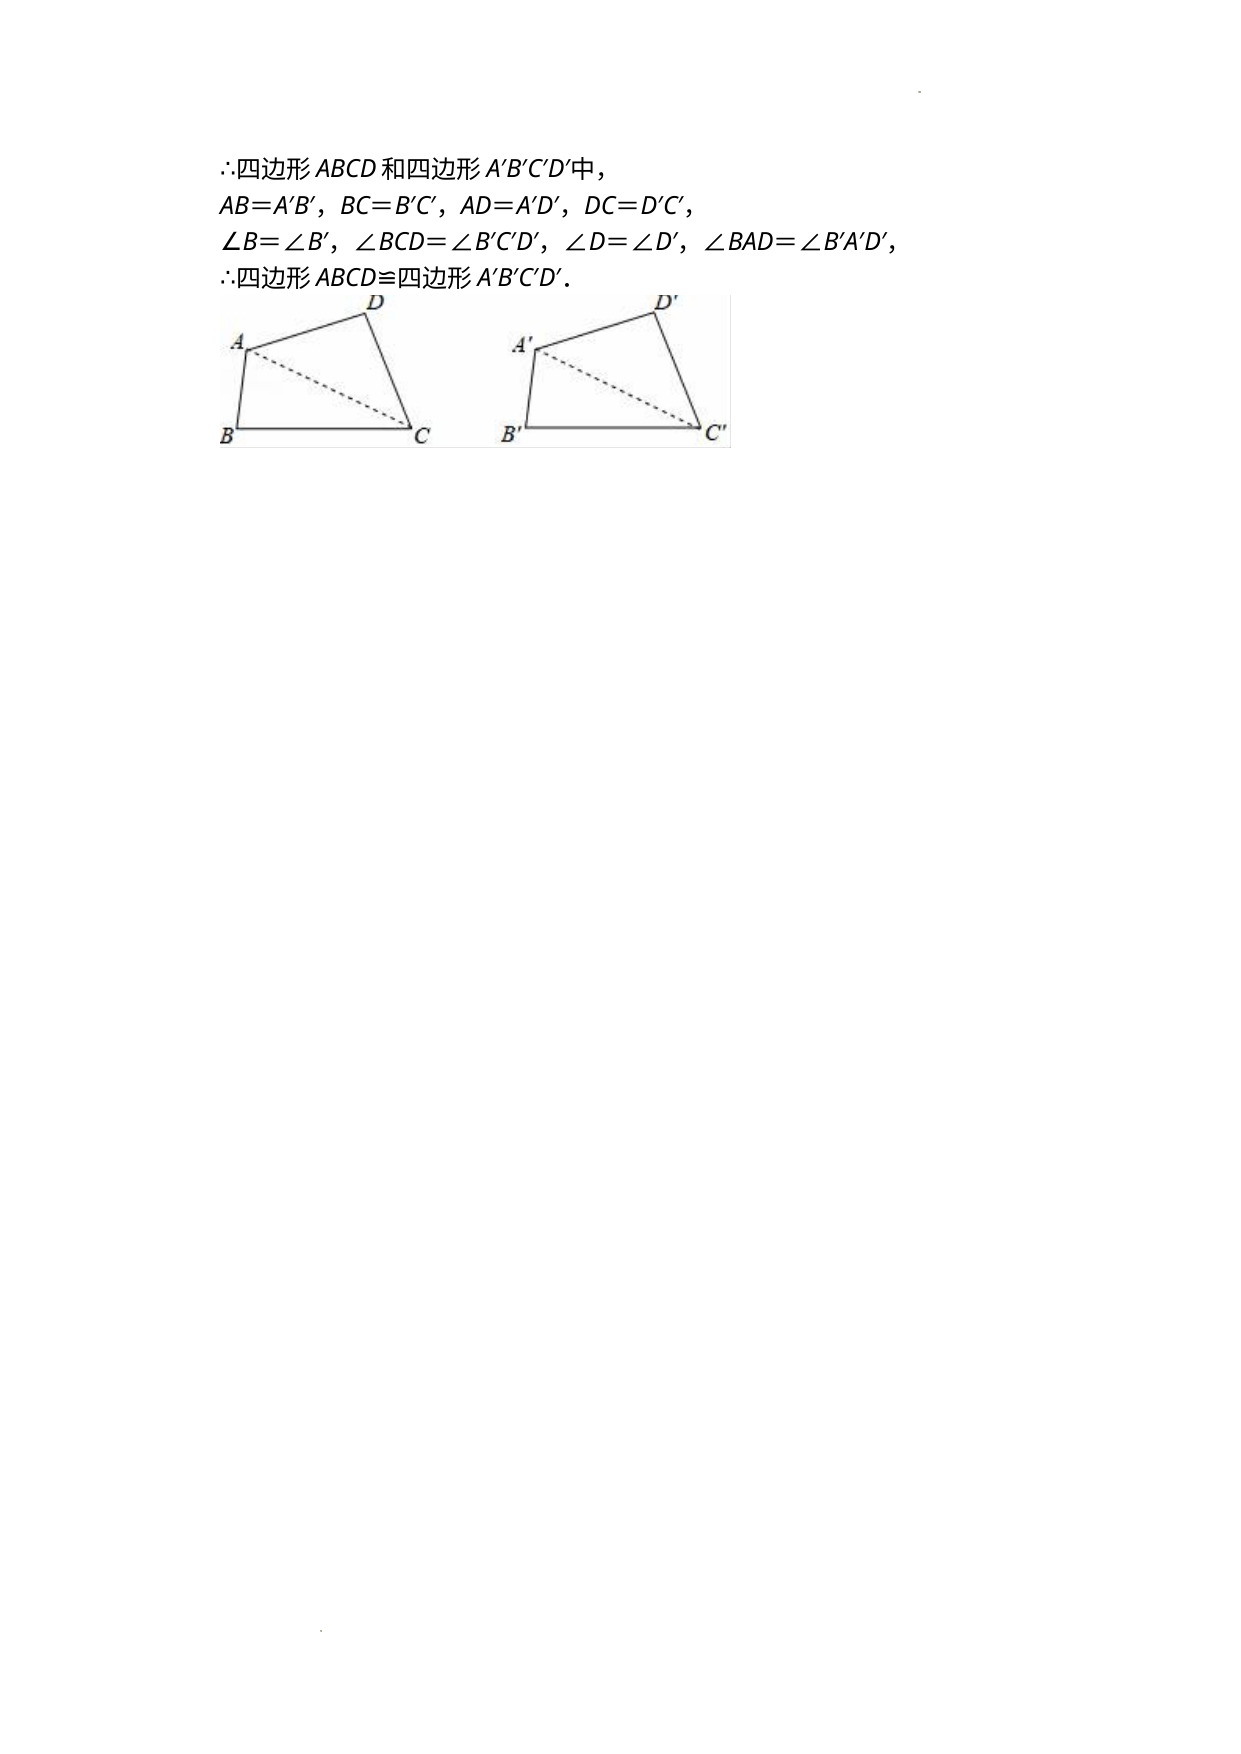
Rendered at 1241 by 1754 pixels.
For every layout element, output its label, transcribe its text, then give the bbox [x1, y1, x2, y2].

text ∴四边形ABCD≌四边形A′B′C′D′． [220, 259, 1053, 295]
text ∠B＝∠B′，∠BCD＝∠B′C′D′，∠D＝∠D′，∠BAD＝∠B′A′D′， [220, 222, 1053, 259]
text ∴四边形ABCD和四边形A′B′C′D′中， [220, 150, 1053, 186]
picture [220, 295, 731, 448]
text AB＝A′B′，BC＝B′C′，AD＝A′D′，DC＝D′C′， [220, 186, 1053, 222]
